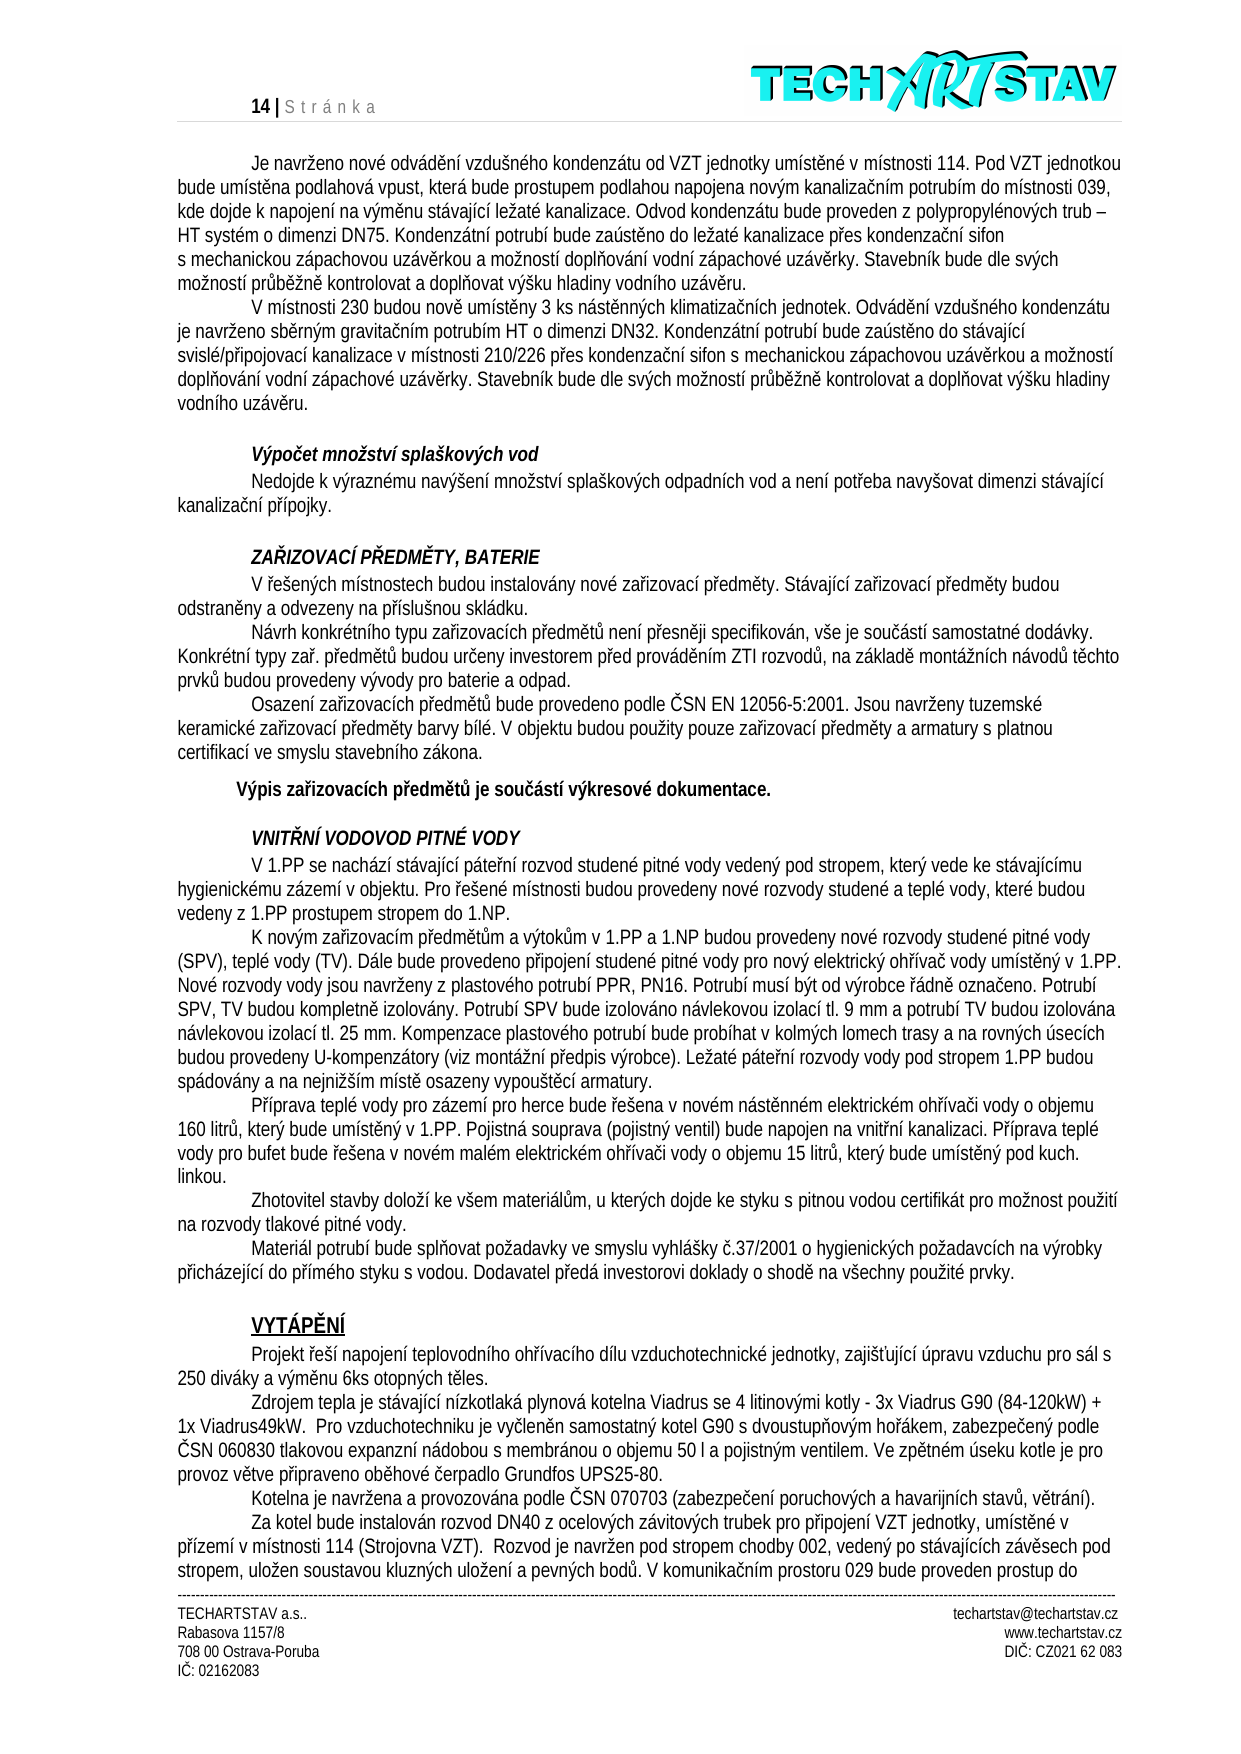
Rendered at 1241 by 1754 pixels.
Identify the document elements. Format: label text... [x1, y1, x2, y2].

text VNITŘNÍ VODOVOD PITNÉ VODY [177, 825, 1122, 849]
text VYTÁPĚNÍ [177, 1312, 1122, 1338]
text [177, 1509, 1122, 1581]
text Projekt řeší napojení teplovodního ohřívacího dílu vzduchotechnické jednotky, zajišťující úpravu vzduchu pro sál s 250 diváky a výměnu 6ks otopných těles. [177, 1342, 1122, 1390]
text Výpis zařizovacích předmětů je součástí výkresové dokumentace. [177, 776, 1122, 800]
text K novým zařizovacím předmětům a výtokům v 1.PP a 1.NP budou provedeny nové rozvody studené pitné vody (SPV), teplé vody (TV). Dále bude provedeno připojení studené pitné vody pro nový elektrický ohřívač vody umístěný v 1.PP. Nové rozvody vody jsou navrženy z plastového potrubí PPR, PN16. Potrubí musí být od výrobce řádně označeno. Potrubí SPV, TV budou kompletně izolovány. Potrubí SPV bude izolováno návlekovou izolací tl. 9 mm a potrubí TV budou izolována návlekovou izolací tl. 25 mm. Kompenzace plastového potrubí bude probíhat v kolmých lomech trasy a na rovných úsecích budou provedeny U-kompenzátory (viz montážní předpis výrobce). Ležaté páteřní rozvody vody pod stropem 1.PP budou spádovány a na nejnižším místě osazeny vypouštěcí armatury. [177, 925, 1122, 1092]
text V 1.PP se nachází stávající páteřní rozvod studené pitné vody vedený pod stropem, který vede ke stávajícímu hygienickému zázemí v objektu. Pro řešené místnosti budou provedeny nové rozvody studené a teplé vody, které budou vedeny z 1.PP prostupem stropem do 1.NP. [177, 853, 1122, 925]
text V místnosti 230 budou nově umístěny 3 ks nástěnných klimatizačních jednotek. Odvádění vzdušného kondenzátu je navrženo sběrným gravitačním potrubím HT o dimenzi DN32. Kondenzátní potrubí bude zaústěno do stávající svislé/připojovací kanalizace v místnosti 210/226 přes kondenzační sifon s mechanickou zápachovou uzávěrkou a možností doplňování vodní zápachové uzávěrky. Stavebník bude dle svých možností průběžně kontrolovat a doplňovat výšku hladiny vodního uzávěru. [177, 294, 1122, 414]
text Nedojde k výraznému navýšení množství splaškových odpadních vod a není potřeba navyšovat dimenzi stávající kanalizační přípojky. [177, 469, 1122, 517]
text Výpočet množství splaškových vod [177, 442, 1122, 466]
text Je navrženo nové odvádění vzdušného kondenzátu od VZT jednotky umístěné v místnosti 114. Pod VZT jednotkou bude umístěna podlahová vpust, která bude prostupem podlahou napojena novým kanalizačním potrubím do místnosti 039, kde dojde k napojení na výměnu stávající ležaté kanalizace. Odvod kondenzátu bude proveden z polypropylénových trub – HT systém o dimenzi DN75. Kondenzátní potrubí bude zaústěno do ležaté kanalizace přes kondenzační sifon s mechanickou zápachovou uzávěrkou a možností doplňování vodní zápachové uzávěrky. Stavebník bude dle svých možností průběžně kontrolovat a doplňovat výšku hladiny vodního uzávěru. [177, 151, 1122, 294]
text Zdrojem tepla je stávající nízkotlaká plynová kotelna Viadrus se 4 litinovými kotly - 3x Viadrus G90 (84-120kW) + 1x Viadrus49kW. Pro vzduchotechniku je vyčleněn samostatný kotel G90 s dvoustupňovým hořákem, zabezpečený podle ČSN 060830 tlakovou expanzní nádobou s membránou o objemu 50 l a pojistným ventilem. Ve zpětném úseku kotle je pro provoz větve připraveno oběhové čerpadlo Grundfos UPS25-80. [177, 1390, 1122, 1486]
text ZAŘIZOVACÍ PŘEDMĚTY, BATERIE [177, 545, 1122, 569]
text Materiál potrubí bude splňovat požadavky ve smyslu vyhlášky č.37/2001 o hygienických požadavcích na výrobky přicházející do přímého styku s vodou. Dodavatel předá investorovi doklady o shodě na všechny použité prvky. [177, 1236, 1122, 1284]
text Osazení zařizovacích předmětů bude provedeno podle ČSN EN 12056-5:2001. Jsou navrženy tuzemské keramické zařizovací předměty barvy bílé. V objektu budou použity pouze zařizovací předměty a armatury s platnou certifikací ve smyslu stavebního zákona. [177, 692, 1122, 764]
text Zhotovitel stavby doloží ke všem materiálům, u kterých dojde ke styku s pitnou vodou certifikát pro možnost použití na rozvody tlakové pitné vody. [177, 1188, 1122, 1236]
picture [744, 45, 1123, 116]
text Kotelna je navržena a provozována podle ČSN 070703 (zabezpečení poruchových a havarijních stavů, větrání). [177, 1486, 1122, 1509]
text V řešených místnostech budou instalovány nové zařizovací předměty. Stávající zařizovací předměty budou odstraněny a odvezeny na příslušnou skládku. [177, 572, 1122, 620]
text Příprava teplé vody pro zázemí pro herce bude řešena v novém nástěnném elektrickém ohřívači vody o objemu 160 litrů, který bude umístěný v 1.PP. Pojistná souprava (pojistný ventil) bude napojen na vnitřní kanalizaci. Příprava teplé vody pro bufet bude řešena v novém malém elektrickém ohřívači vody o objemu 15 litrů, který bude umístěný pod kuch. linkou. [177, 1092, 1122, 1188]
text Návrh konkrétního typu zařizovacích předmětů není přesněji specifikován, vše je součástí samostatné dodávky. Konkrétní typy zař. předmětů budou určeny investorem před prováděním ZTI rozvodů, na základě montážních návodů těchto prvků budou provedeny vývody pro baterie a odpad. [177, 620, 1122, 692]
